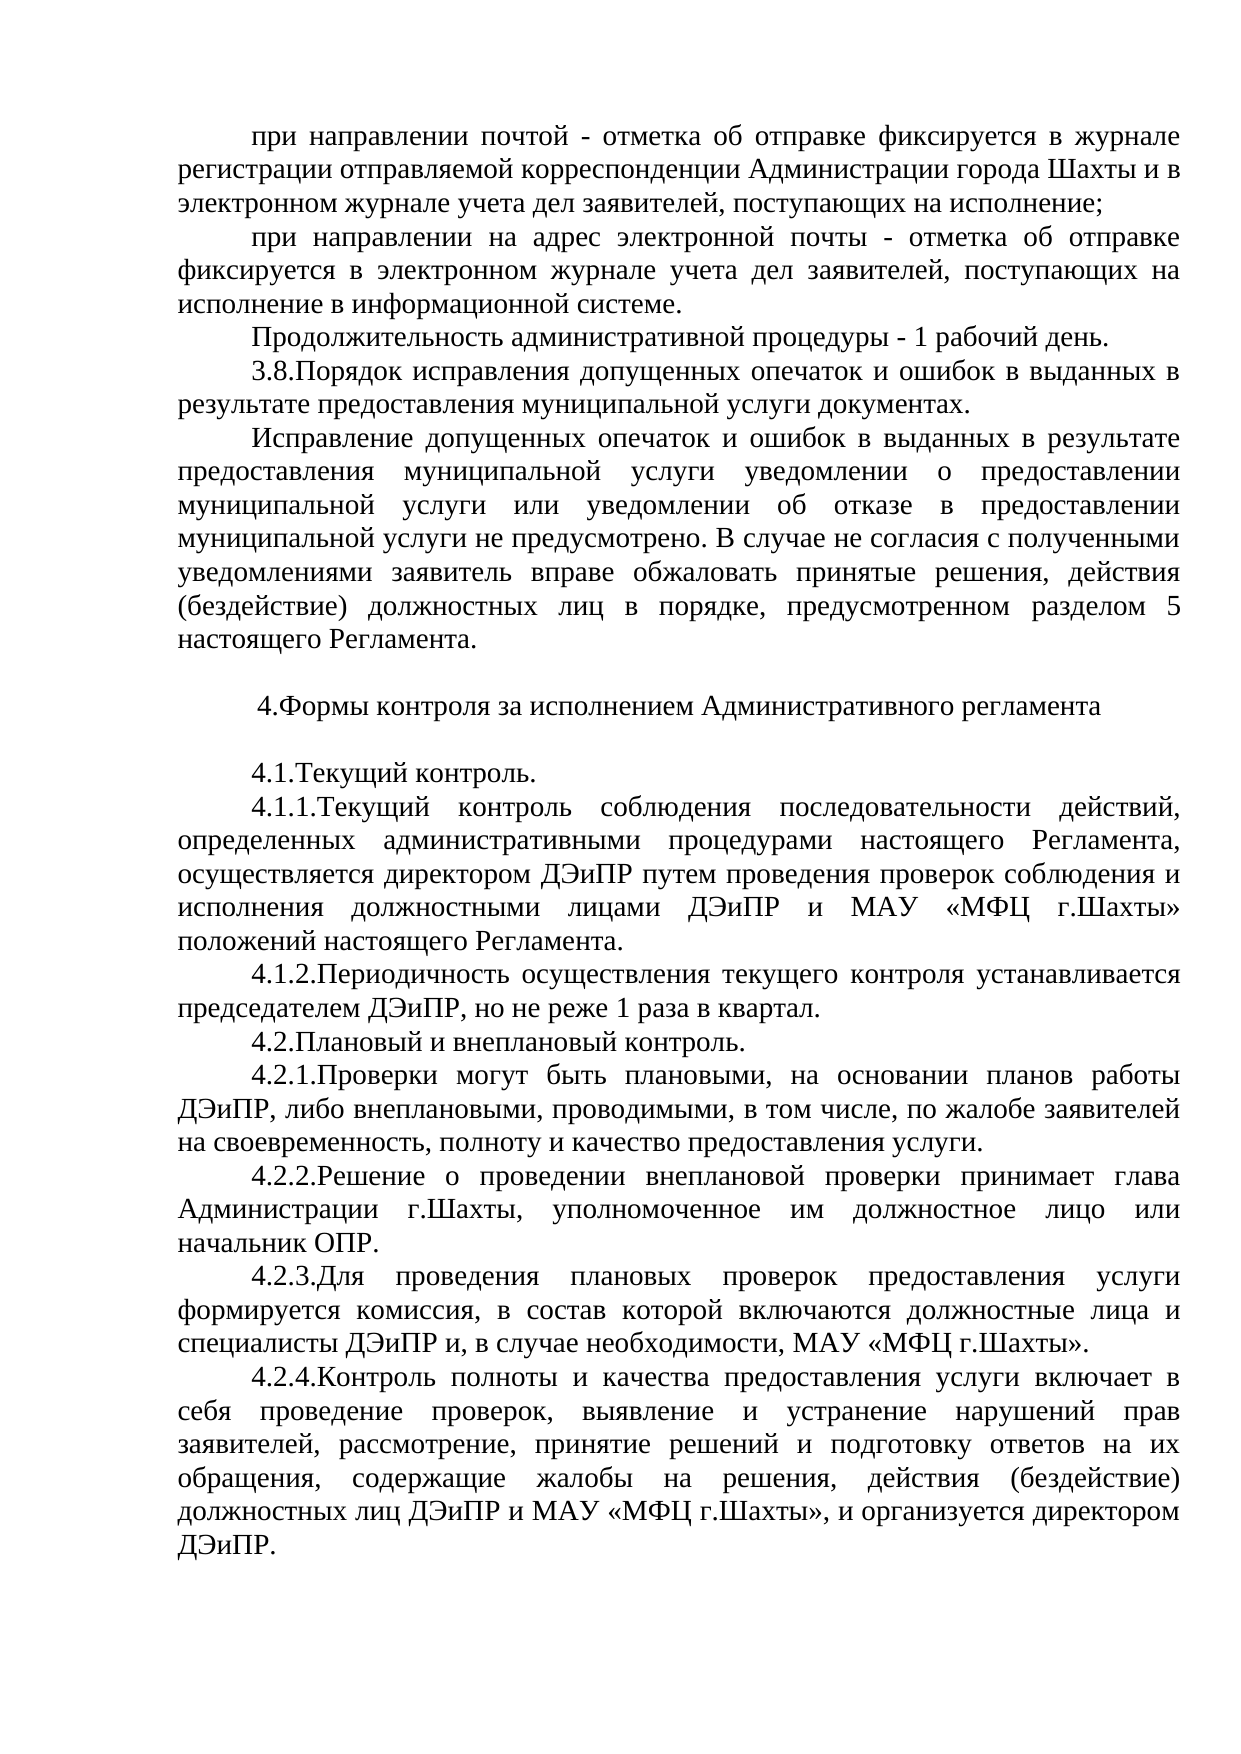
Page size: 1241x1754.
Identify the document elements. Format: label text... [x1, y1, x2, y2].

text при направлении почтой - отметка об отправке фиксируется в журнале регистрации отправляемой корреспонденции Администрации города Шахты и в электронном журнале учета дел заявителей, поступающих на исполнение; [177, 118, 1181, 219]
text 4.2.Плановый и внеплановый контроль. [177, 1024, 1181, 1057]
text 4.2.2.Решение о проведении внеплановой проверки принимает глава Администрации г.Шахты, уполномоченное им должностное лицо или начальник ОПР. [177, 1158, 1181, 1258]
text 4.2.1.Проверки могут быть плановыми, на основании планов работы ДЭиПР, либо внеплановыми, проводимыми, в том числе, по жалобе заявителей на своевременность, полноту и качество предоставления услуги. [177, 1057, 1181, 1158]
text 4.2.3.Для проведения плановых проверок предоставления услуги формируется комиссия, в состав которой включаются должностные лица и специалисты ДЭиПР и, в случае необходимости, МАУ «МФЦ г.Шахты». [177, 1258, 1181, 1359]
text 4.1.Текущий контроль. [177, 755, 1181, 789]
text 3.8.Порядок исправления допущенных опечаток и ошибок в выданных в результате предоставления муниципальной услуги документах. [177, 353, 1181, 420]
text 4.1.2.Периодичность осуществления текущего контроля устанавливается председателем ДЭиПР, но не реже 1 раза в квартал. [177, 957, 1181, 1024]
text 4.1.1.Текущий контроль соблюдения последовательности действий, определенных административными процедурами настоящего Регламента, осуществляется директором ДЭиПР путем проведения проверок соблюдения и исполнения должностными лицами ДЭиПР и МАУ «МФЦ г.Шахты» положений настоящего Регламента. [177, 789, 1181, 957]
title 4.Формы контроля за исполнением Административного регламента [177, 688, 1181, 722]
text Продолжительность административной процедуры - 1 рабочий день. [177, 319, 1181, 353]
text при направлении на адрес электронной почты - отметка об отправке фиксируется в электронном журнале учета дел заявителей, поступающих на исполнение в информационной системе. [177, 219, 1181, 319]
text 4.2.4.Контроль полноты и качества предоставления услуги включает в себя проведение проверок, выявление и устранение нарушений прав заявителей, рассмотрение, принятие решений и подготовку ответов на их обращения, содержащие жалобы на решения, действия (бездействие) должностных лиц ДЭиПР и МАУ «МФЦ г.Шахты», и организуется директором ДЭиПР. [177, 1359, 1181, 1560]
text Исправление допущенных опечаток и ошибок в выданных в результате предоставления муниципальной услуги уведомлении о предоставлении муниципальной услуги или уведомлении об отказе в предоставлении муниципальной услуги не предусмотрено. В случае не согласия с полученными уведомлениями заявитель вправе обжаловать принятые решения, действия (бездействие) должностных лиц в порядке, предусмотренном разделом 5 настоящего Регламента. [177, 420, 1181, 655]
